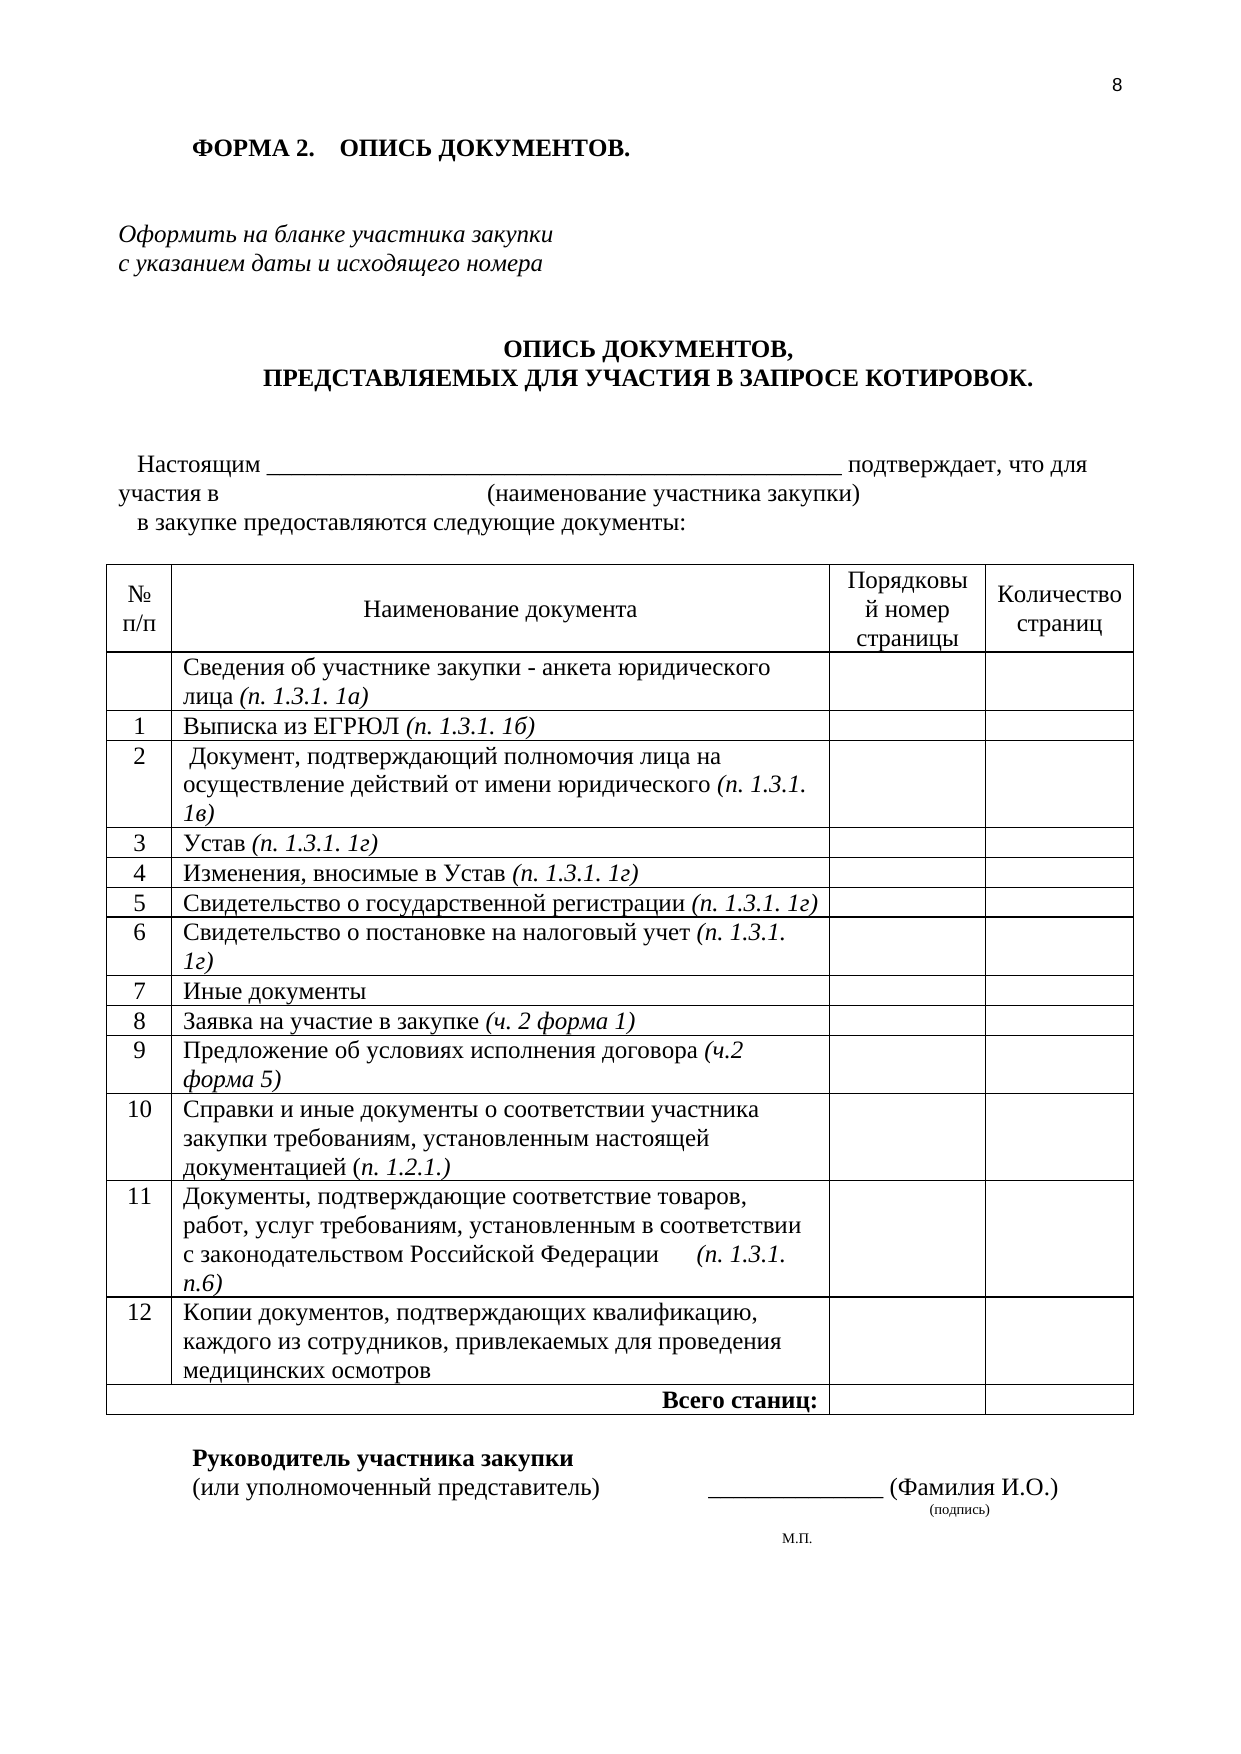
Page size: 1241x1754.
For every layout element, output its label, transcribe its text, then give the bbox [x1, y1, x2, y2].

text (подпись) [856, 1501, 1122, 1529]
table_cell [830, 1006, 985, 1034]
text Оформить на бланке участника закупки с указанием даты и исходящего номера [118, 219, 1122, 277]
table_header Наименование документа [172, 565, 829, 651]
table_cell [986, 741, 1133, 827]
text М.П. [707, 1529, 1122, 1558]
table_cell Выписка из ЕГРЮЛ (п. 1.3.1. 1б) [172, 711, 829, 740]
table_cell [830, 918, 985, 975]
table_cell [986, 1006, 1133, 1034]
table_cell Иные документы [172, 976, 829, 1005]
table_cell [986, 1385, 1133, 1413]
table_cell [986, 976, 1133, 1005]
table_cell [986, 711, 1133, 740]
text Настоящим ______________________________________________ подтверждает, что для участия в (наименование участника закупки) [118, 449, 1122, 507]
table_cell Заявка на участие в закупке (ч. 2 форма 1) [172, 1006, 829, 1034]
table_cell [830, 741, 985, 827]
table_cell [830, 711, 985, 740]
table_header Порядковый номер страницы [830, 565, 985, 651]
table_cell Предложение об условиях исполнения договора (ч.2 форма 5) [172, 1036, 829, 1093]
table_cell 5 [107, 888, 171, 916]
table_cell [830, 858, 985, 887]
table_cell Сведения об участнике закупки - анкета юридического лица (п. 1.3.1. 1а) [172, 653, 829, 710]
table_header Количество страниц [986, 565, 1133, 651]
table_cell Устав (п. 1.3.1. 1г) [172, 828, 829, 857]
table_cell 4 [107, 858, 171, 887]
table_cell [830, 976, 985, 1005]
table_cell [986, 1036, 1133, 1093]
table_cell Копии документов, подтверждающих квалификацию, каждого из сотрудников, привлекаемых для проведения медицинских осмотров [172, 1298, 829, 1384]
text Руководитель участника закупки [118, 1443, 1122, 1472]
subtitle ПРЕДСТАВЛЯЕМЫХ ДЛЯ УЧАСТИЯ В ЗАПРОСЕ КОТИРОВОК. [174, 363, 1122, 392]
table_cell Изменения, вносимые в Устав (п. 1.3.1. 1г) [172, 858, 829, 887]
table_cell [986, 1094, 1133, 1180]
table_cell [986, 858, 1133, 887]
table_cell [830, 888, 985, 916]
table_cell 7 [107, 976, 171, 1005]
table_cell [830, 653, 985, 710]
table_cell 3 [107, 828, 171, 857]
table_cell [986, 653, 1133, 710]
table_cell 9 [107, 1036, 171, 1093]
table_cell Всего станиц: [107, 1385, 829, 1413]
table_cell [830, 828, 985, 857]
table_cell 8 [107, 1006, 171, 1034]
table_cell [107, 653, 171, 710]
table_cell Документ, подтверждающий полномочия лица на осуществление действий от имени юридического (п. 1.3.1. 1в) [172, 741, 829, 827]
table_header № п/п [107, 565, 171, 651]
table_cell [986, 1298, 1133, 1384]
table_cell 11 [107, 1181, 171, 1296]
table_cell [830, 1094, 985, 1180]
text ФОРМА 2. ОПИСЬ ДОКУМЕНТОВ. [118, 133, 1122, 162]
table_cell [986, 888, 1133, 916]
table_cell [830, 1181, 985, 1296]
table_cell [986, 918, 1133, 975]
table_cell [830, 1298, 985, 1384]
table_cell [830, 1036, 985, 1093]
text (или уполномоченный представитель) ______________ (Фамилия И.О.) [118, 1472, 1122, 1501]
table_cell 2 [107, 741, 171, 827]
table_cell Свидетельство о государственной регистрации (п. 1.3.1. 1г) [172, 888, 829, 916]
subtitle ОПИСЬ ДОКУМЕНТОВ, [174, 334, 1122, 363]
table_cell Свидетельство о постановке на налоговый учет (п. 1.3.1. 1г) [172, 918, 829, 975]
table_cell 12 [107, 1298, 171, 1384]
table_cell [830, 1385, 985, 1413]
table_cell 10 [107, 1094, 171, 1180]
text в закупке предоставляются следующие документы: [118, 507, 1122, 535]
table_cell [986, 828, 1133, 857]
table_cell Справки и иные документы о соответствии участника закупки требованиям, установленным настоящей документацией (п. 1.2.1.) [172, 1094, 829, 1180]
table_cell Документы, подтверждающие соответствие товаров, работ, услуг требованиям, установленным в соответствии с законодательством Российской Федерации (п. 1.3.1. п.6) [172, 1181, 829, 1296]
table_cell 1 [107, 711, 171, 740]
table_cell [986, 1181, 1133, 1296]
table_cell 6 [107, 918, 171, 975]
